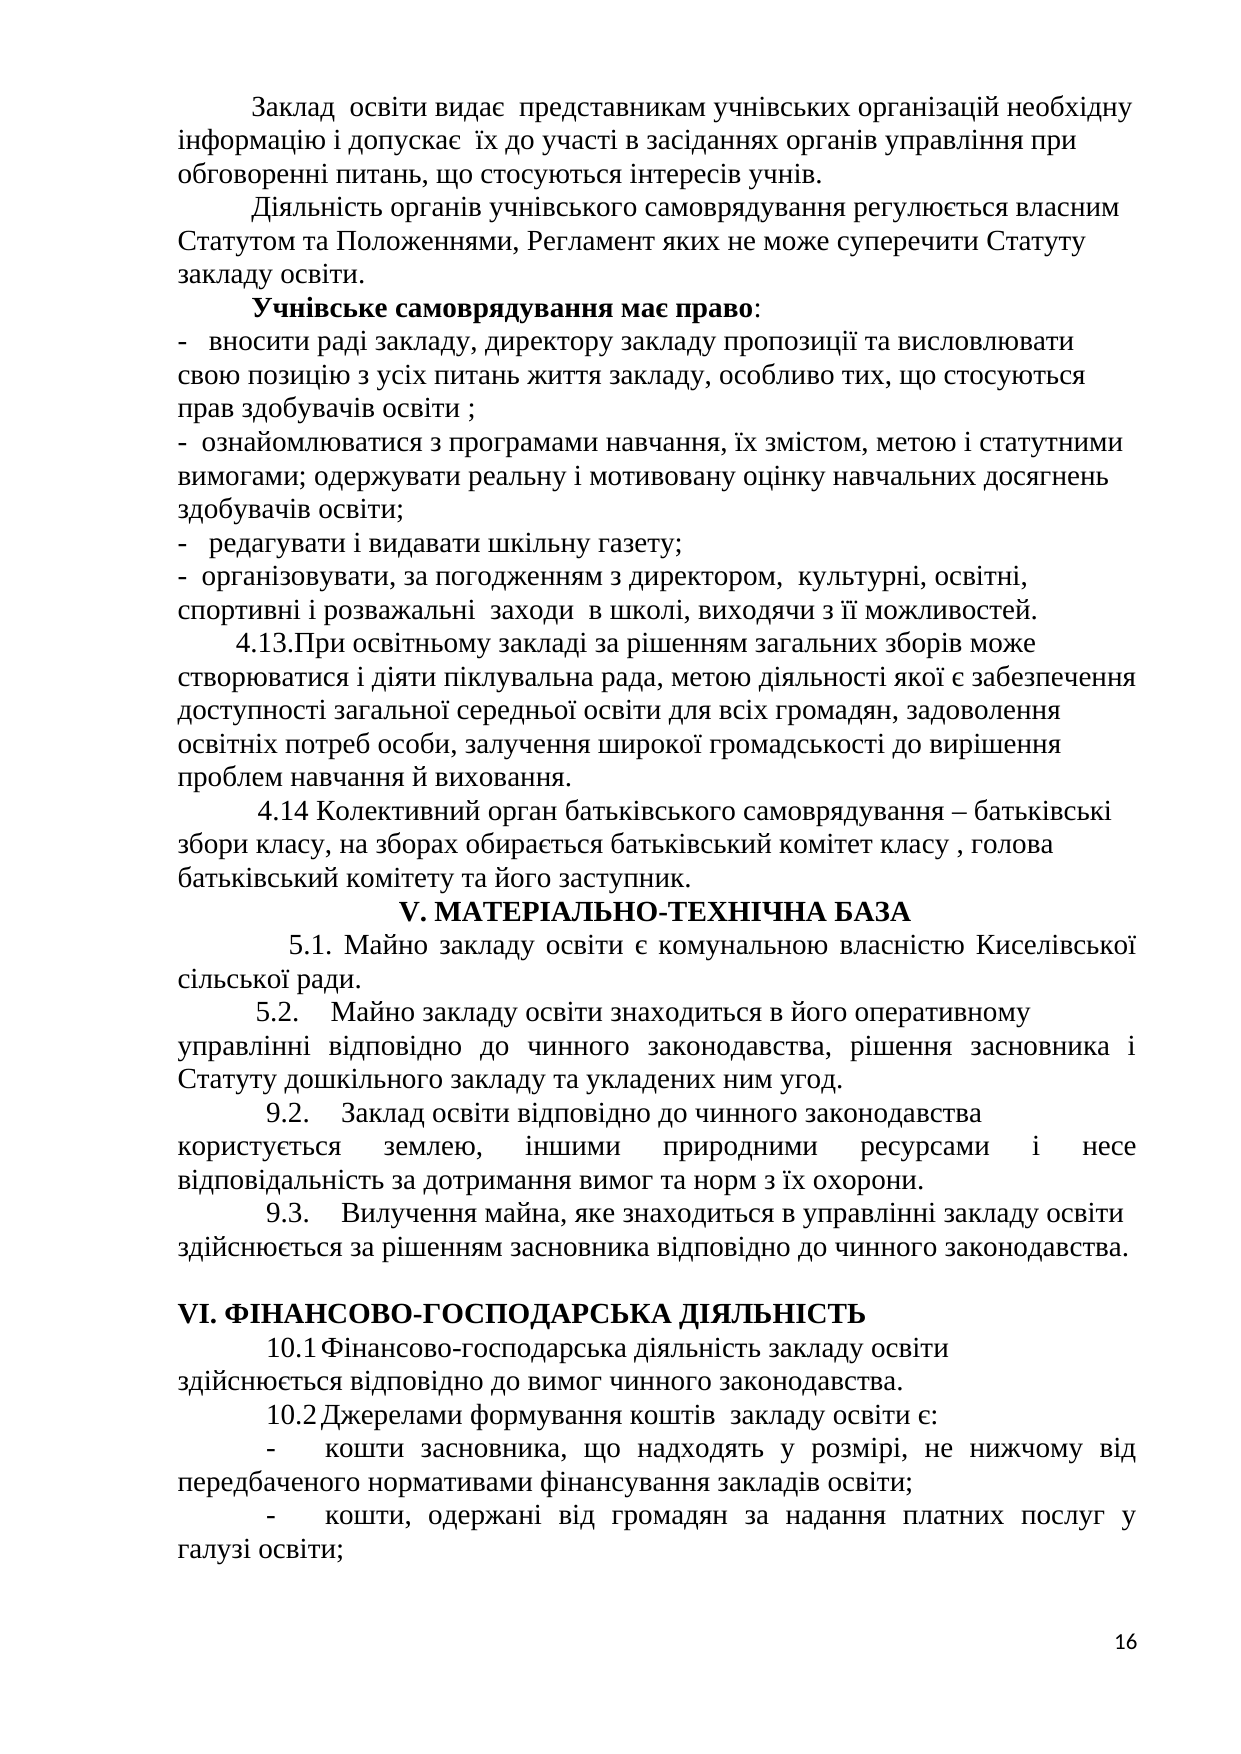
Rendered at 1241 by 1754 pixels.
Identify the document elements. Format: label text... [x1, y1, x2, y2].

list Вилучення майна, яке знаходиться в управлінні закладу освіти [266, 1196, 1137, 1229]
text Учнівське самоврядування має право: [177, 290, 1137, 323]
text Заклад освіти видає представникам учнівських організацій необхідну інформацію і допускає їх до участі в засіданнях органів управління при обговоренні питань, що стосуються інтересів учнів. [177, 89, 1137, 189]
text здійснюється за рішенням засновника відповідно до чинного законодавства. [177, 1229, 1137, 1263]
list кошти, одержані від громадян за надання платних послуг у галузі освіти; [177, 1497, 1137, 1564]
text V. МАТЕРІАЛЬНО-ТЕХНІЧНА БАЗА [325, 894, 1137, 927]
text 5.1. Майно закладу освіти є комунальною власністю Киселівської сільської ради. [177, 927, 1137, 994]
text Діяльність органів учнівського самоврядування регулюється власним Статутом та Положеннями, Регламент яких не може суперечити Статуту закладу освіти. [177, 189, 1137, 290]
text 4.13.При освітньому закладі за рішенням загальних зборів може створюватися і діяти піклувальна рада, метою діяльності якої є забезпечення доступності загальної середньої освіти для всіх громадян, задоволення освітніх потреб особи, залучення широкої громадськості до вирішення проблем навчання й виховання. [177, 625, 1137, 793]
text - організовувати, за погодженням з директором, культурні, освітні, спортивні і розважальні заходи в школі, виходячи з її можливостей. [177, 558, 1137, 625]
list Джерелами формування коштів закладу освіти є: [266, 1397, 1137, 1430]
text здійснюється відповідно до вимог чинного законодавства. [177, 1363, 1137, 1397]
text 4.14 Колективний орган батьківського самоврядування – батьківські збори класу, на зборах обирається батьківський комітет класу , голова батьківський комітету та його заступник. [177, 793, 1137, 894]
text - вносити раді закладу, директору закладу пропозиції та висловлювати свою позицію з усіх питань життя закладу, особливо тих, що стосуються прав здобувачів освіти ; [177, 323, 1137, 424]
text VI. ФІНАНСОВО-ГОСПОДАРСЬКА ДІЯЛЬНІСТЬ [177, 1296, 1137, 1330]
list Майно закладу освіти знаходиться в його оперативному [255, 994, 1137, 1028]
list кошти засновника, що надходять у розмірі, не нижчому від передбаченого нормативами фінансування закладів освіти; [177, 1430, 1137, 1497]
list Заклад освіти відповідно до чинного законодавства [266, 1095, 1137, 1128]
text - редагувати і видавати шкільну газету; [177, 525, 1137, 558]
text - ознайомлюватися з програмами навчання, їх змістом, метою і статутними вимогами; одержувати реальну і мотивовану оцінку навчальних досягнень здобувачів освіти; [177, 424, 1137, 525]
text управлінні відповідно до чинного законодавства, рішення засновника і Статуту дошкільного закладу та укладених ним угод. [177, 1028, 1137, 1095]
text користується землею, іншими природними ресурсами і несе відповідальність за дотримання вимог та норм з їх охорони. [177, 1128, 1137, 1196]
list Фінансово-господарська діяльність закладу освіти [266, 1330, 1137, 1363]
